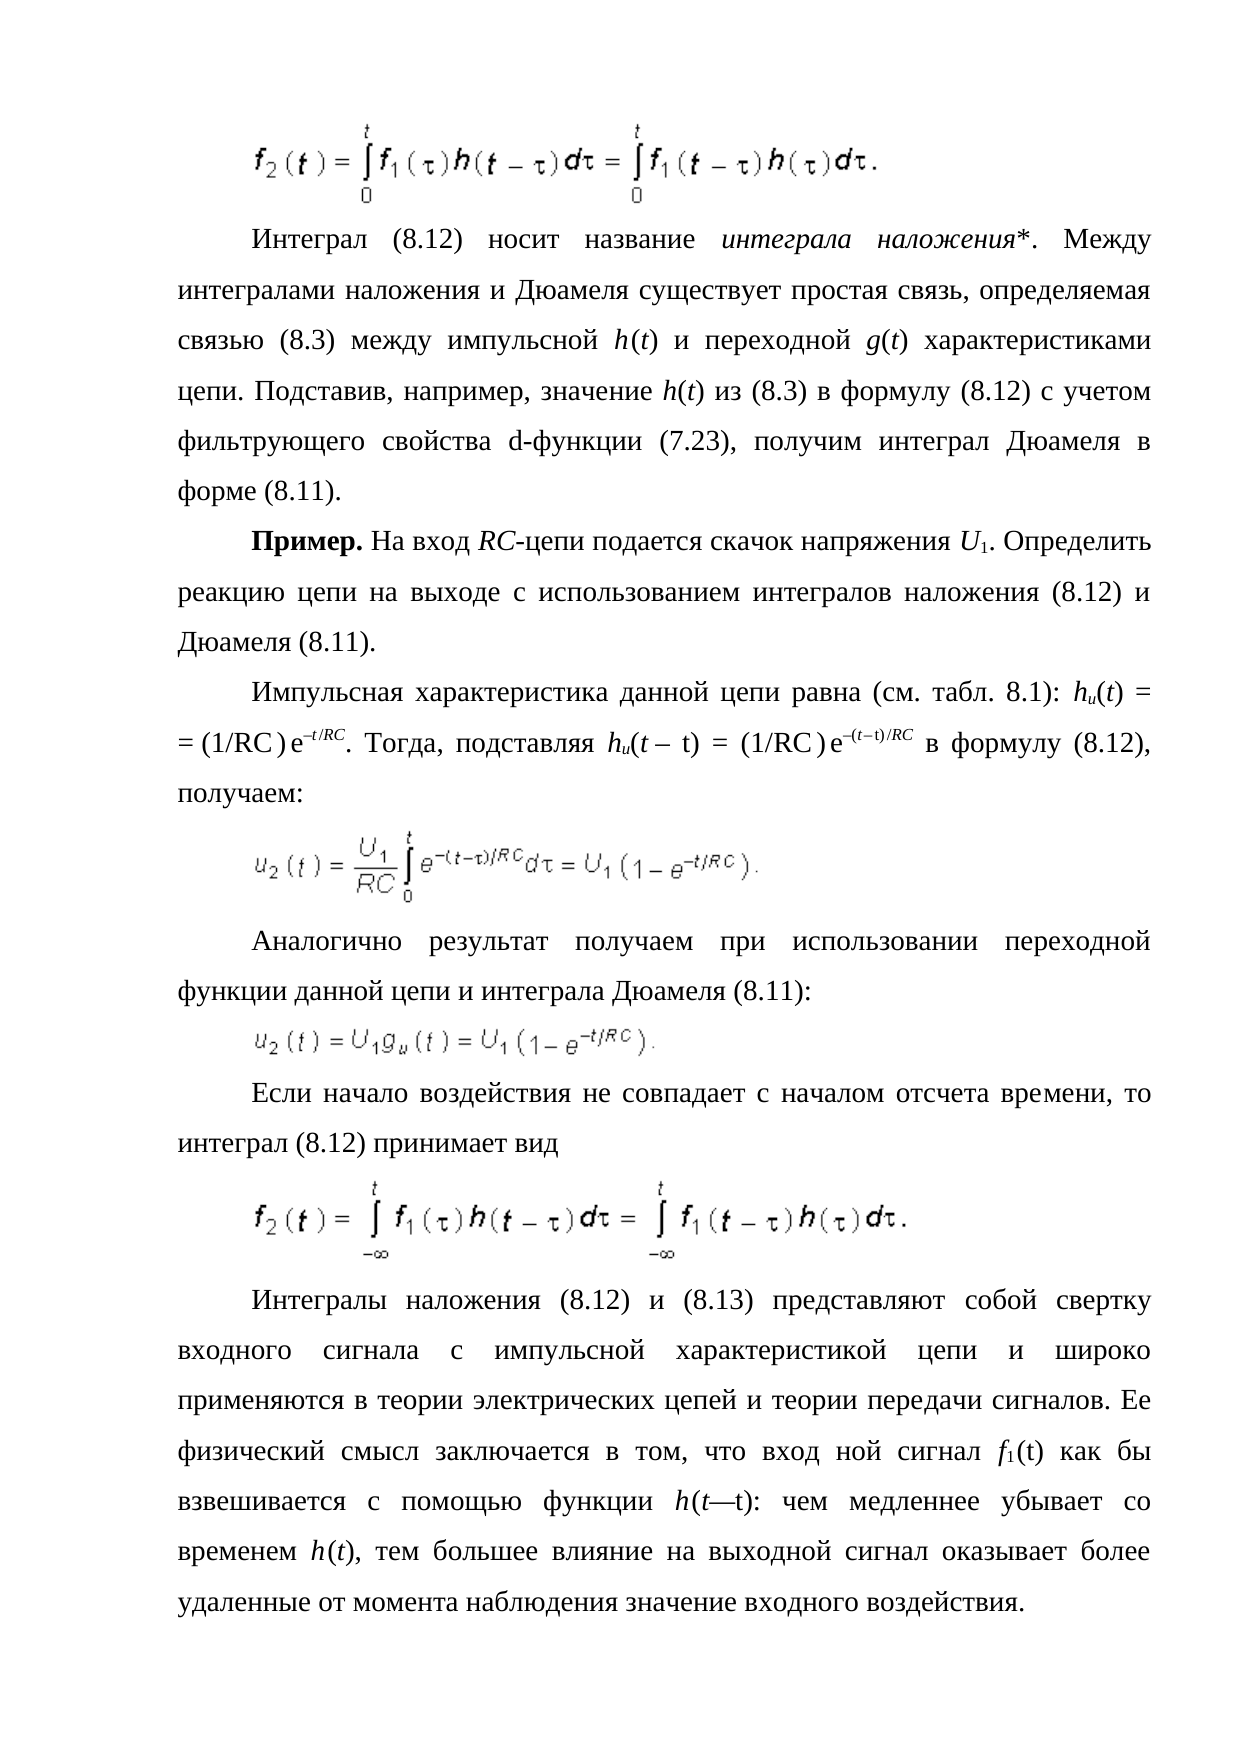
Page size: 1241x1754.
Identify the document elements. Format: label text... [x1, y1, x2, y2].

picture [251, 1023, 659, 1061]
text Пример. На вход RС-цепи подается скачок напряжения U1. Определить реакцию цепи на выходе с использованием интегралов наложения (8.12) и Дюамеля (8.11). [177, 523, 1152, 658]
text Импульсная характеристика данной цепи равна (см. табл. 8.1): hu(t) = = (1/RC)e–t/RC. Тогда, подставляя hu(t – t) = (1/RC)e–(t–t)/RC в формулу (8.12), получаем: [177, 674, 1152, 809]
picture [251, 1175, 912, 1265]
picture [251, 825, 764, 909]
picture [251, 118, 881, 208]
text Интеграл (8.12) носит название интеграла наложения*. Между интегралами наложения и Дюамеля существует простая связь, определяемая связью (8.3) между импульсной h(t) и переходной g(t) характеристиками цепи. Подставив, например, значение h(t) из (8.3) в формулу (8.12) с учетом фильтрующего свойства d-функции (7.23), получим интеграл Дюамеля в форме (8.11). [177, 222, 1152, 507]
text Интегралы наложения (8.12) и (8.13) представляют собой свертку входного сигнала с импульсной характеристикой цепи и широко применяются в теории электрических цепей и теории передачи сигналов. Ее физический смысл заключается в том, что вход ной сигнал f1(t) как бы взвешивается с помощью функции h(t—t): чем медленнее убывает со временем h(t), тем большее влияние на выходной сигнал оказывает более удаленные от момента наблюдения значение входного воздействия. [177, 1282, 1152, 1617]
text Если начало воздействия не совпадает с началом отсчета времени, то интеграл (8.12) принимает вид [177, 1075, 1152, 1159]
text Аналогично результат получаем при использовании переходной функции данной цепи и интеграла Дюамеля (8.11): [177, 923, 1152, 1007]
